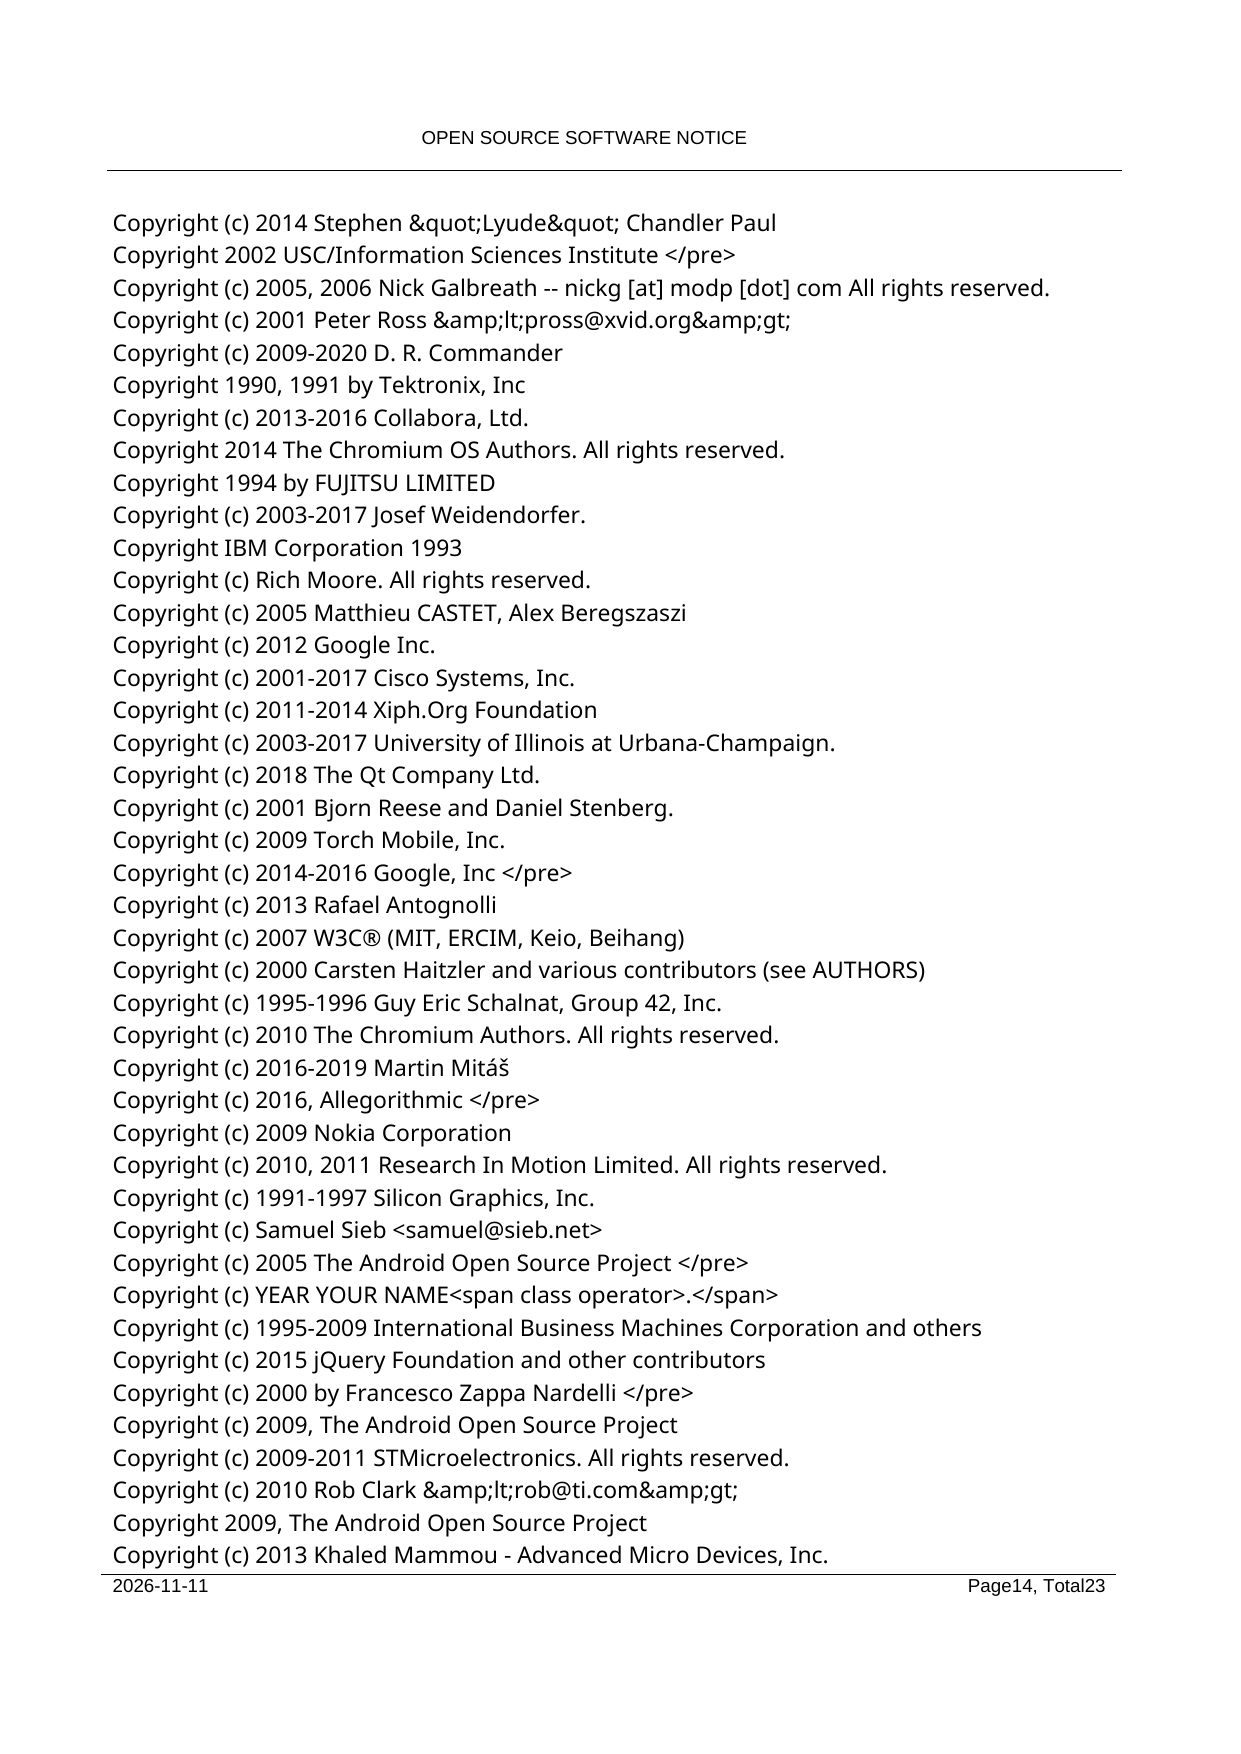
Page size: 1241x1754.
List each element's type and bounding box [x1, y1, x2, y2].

text [112, 206, 1128, 1571]
